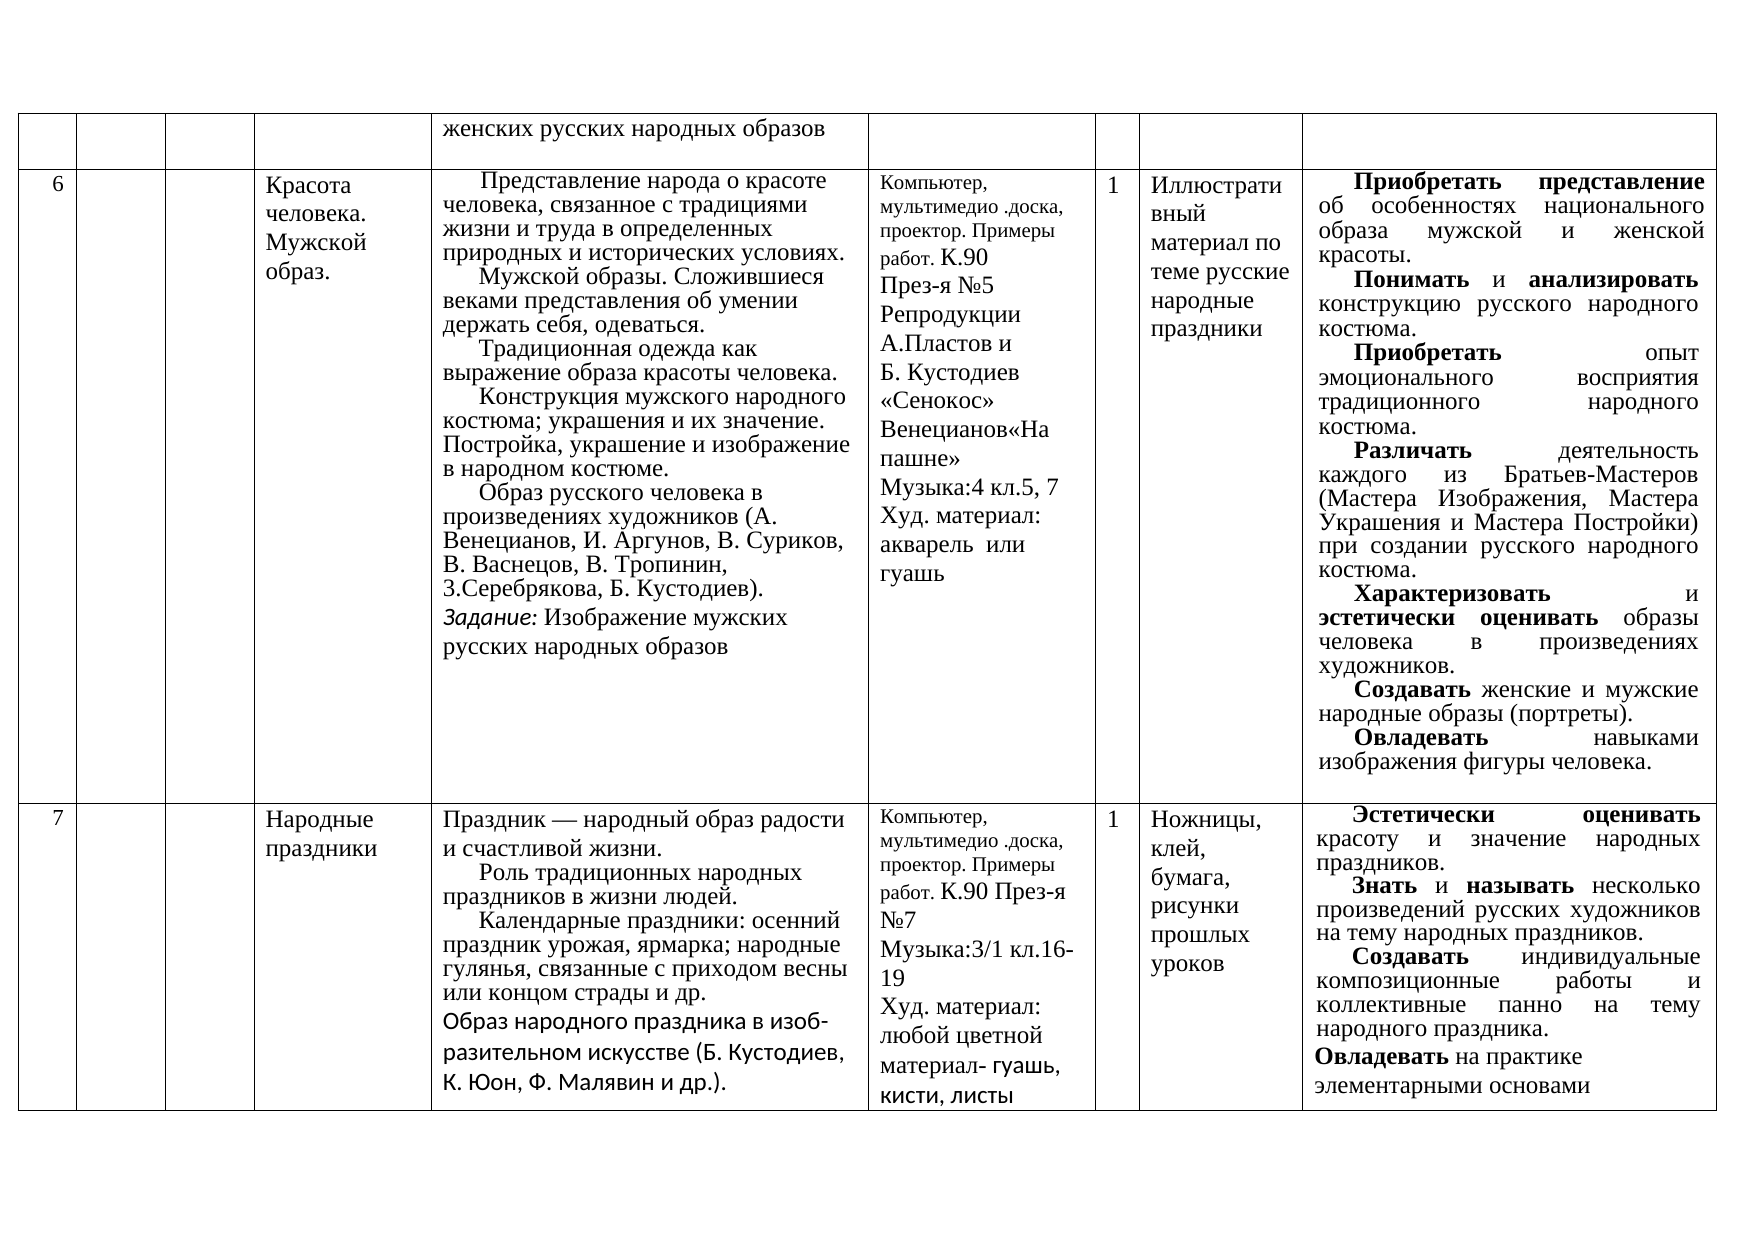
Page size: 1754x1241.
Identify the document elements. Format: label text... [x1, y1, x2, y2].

table_cell 1 [1096, 804, 1139, 1110]
table_cell Народные праздники [255, 804, 431, 1110]
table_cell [1140, 804, 1302, 1110]
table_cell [432, 114, 868, 169]
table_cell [432, 804, 868, 1110]
table_cell [77, 114, 165, 169]
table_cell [1303, 804, 1716, 1110]
table_cell 5 [19, 114, 76, 169]
table_cell [166, 804, 254, 1110]
table_cell 6 [19, 170, 76, 803]
table_cell 7 [19, 804, 76, 1110]
table_cell Представление народа о красоте человека, связанное с традициями жизни и труда в определенных природных и исторических условиях. Мужской образы. Сложившиеся веками представления об умении держать себя, одеваться. Традиционная одежда как выражение образа красоты человека. Конструкция мужского народного костюма; украшения и их значение. Постройка, украшение и изображение в народном костюме. Образ русского человека в произведениях художников (А. Венецианов, И. Аргунов, В. Суриков, В. Васнецов, В. Тропинин, 3.Серебрякова, Б. Кустодиев). Задание: Изображение мужских русских народных образов [432, 170, 868, 803]
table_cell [1303, 114, 1716, 169]
table_cell [166, 114, 254, 169]
table_cell [166, 170, 254, 803]
table_cell 1 [1096, 170, 1139, 803]
table_cell Иллюстративный материал по теме русские народные праздники [1140, 170, 1302, 803]
table_cell [77, 170, 165, 803]
table_cell Компьютер, мультимедио .доска, проектор. Примеры работ. К.90 През-я №5 Репродукции А.Пластов и Б. Кустодиев «Сенокос» Венецианов«На пашне» Музыка:4 кл.5, 7 Худ. материал: акварель или гуашь [869, 170, 1095, 803]
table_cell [869, 804, 1095, 1110]
table_cell 1 [1096, 114, 1139, 169]
table_cell Красота человека. Мужской образ. [255, 170, 431, 803]
table_cell [77, 804, 165, 1110]
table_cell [869, 114, 1095, 169]
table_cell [255, 114, 431, 169]
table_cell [1140, 114, 1302, 169]
